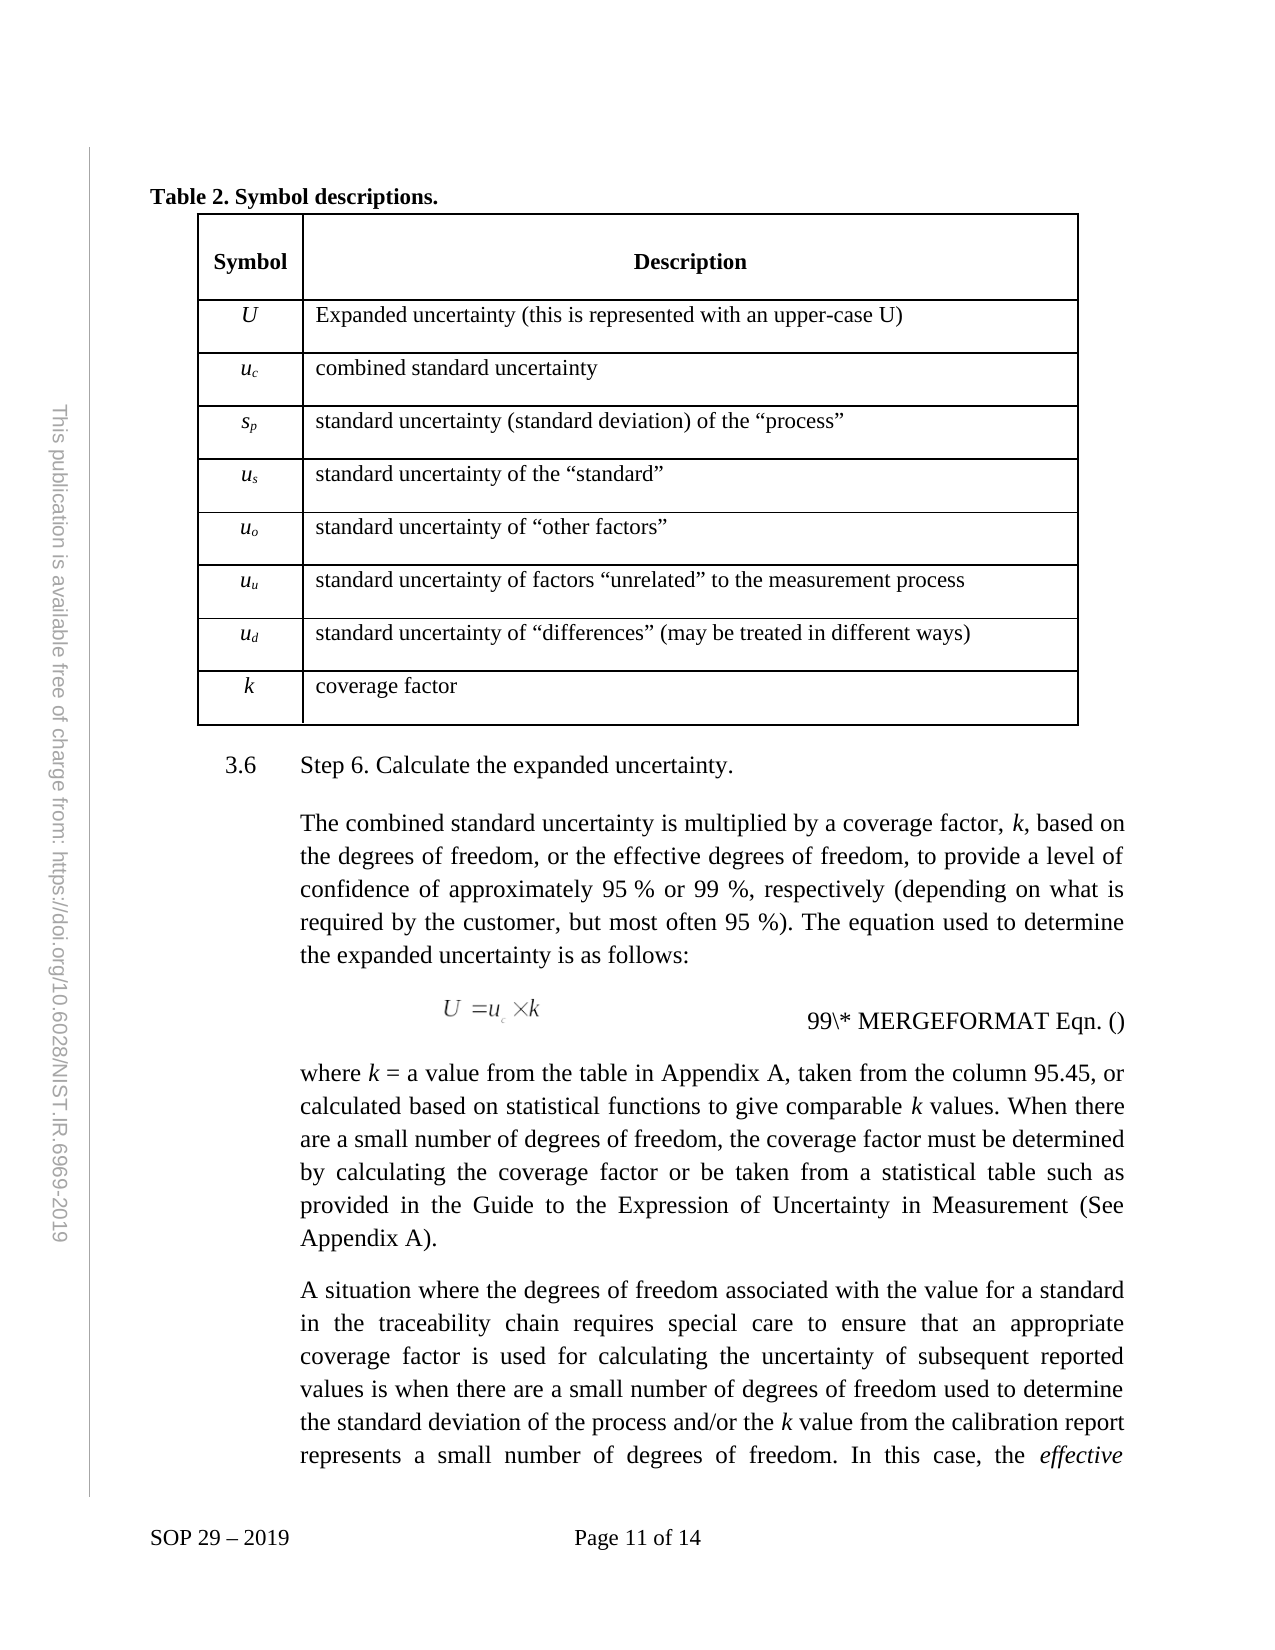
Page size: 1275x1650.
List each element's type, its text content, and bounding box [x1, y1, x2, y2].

table_header Description [304, 215, 1077, 299]
table_cell standard uncertainty of the “standard” [304, 460, 1077, 511]
table_cell Expanded uncertainty (this is represented with an upper-case U) [304, 301, 1077, 352]
table_cell uo [199, 513, 302, 564]
table_cell uc [199, 354, 302, 405]
table_cell sp [199, 407, 302, 458]
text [300, 1275, 1125, 1468]
table_cell U [199, 301, 302, 352]
table_cell ud [199, 619, 302, 670]
subtitle Step 6. Calculate the expanded uncertainty. [225, 750, 1125, 779]
table_cell coverage factor [304, 672, 1077, 723]
table_cell standard uncertainty of “other factors” [304, 513, 1077, 564]
table_cell uu [199, 566, 302, 617]
table_cell standard uncertainty of factors “unrelated” to the measurement process [304, 566, 1077, 617]
text The combined standard uncertainty is multiplied by a coverage factor, k, based on the degrees of freedom, or the effective degrees of freedom, to provide a level of confidence of approximately 95 % or 99 %, respectively (depending on what is required by the customer, but most often 95 %). The equation used to determine the expanded uncertainty is as follows: [300, 808, 1125, 969]
text where k = a value from the table in Appendix A, taken from the column 95.45, or calculated based on statistical functions to give comparable k values. When there are a small number of degrees of freedom, the coverage factor must be determined by calculating the coverage factor or be taken from a statistical table such as provided in the Guide to the Expression of Uncertainty in Measurement (See Appendix A). [300, 1058, 1125, 1252]
text Table 2. Symbol descriptions. [150, 183, 1125, 209]
table_header Symbol [199, 215, 302, 299]
table_cell combined standard uncertainty [304, 354, 1077, 405]
table_cell standard uncertainty of “differences” (may be treated in different ways) [304, 619, 1077, 670]
table_cell us [199, 460, 302, 511]
table_cell k [199, 672, 302, 723]
table_cell standard uncertainty (standard deviation) of the “process” [304, 407, 1077, 458]
